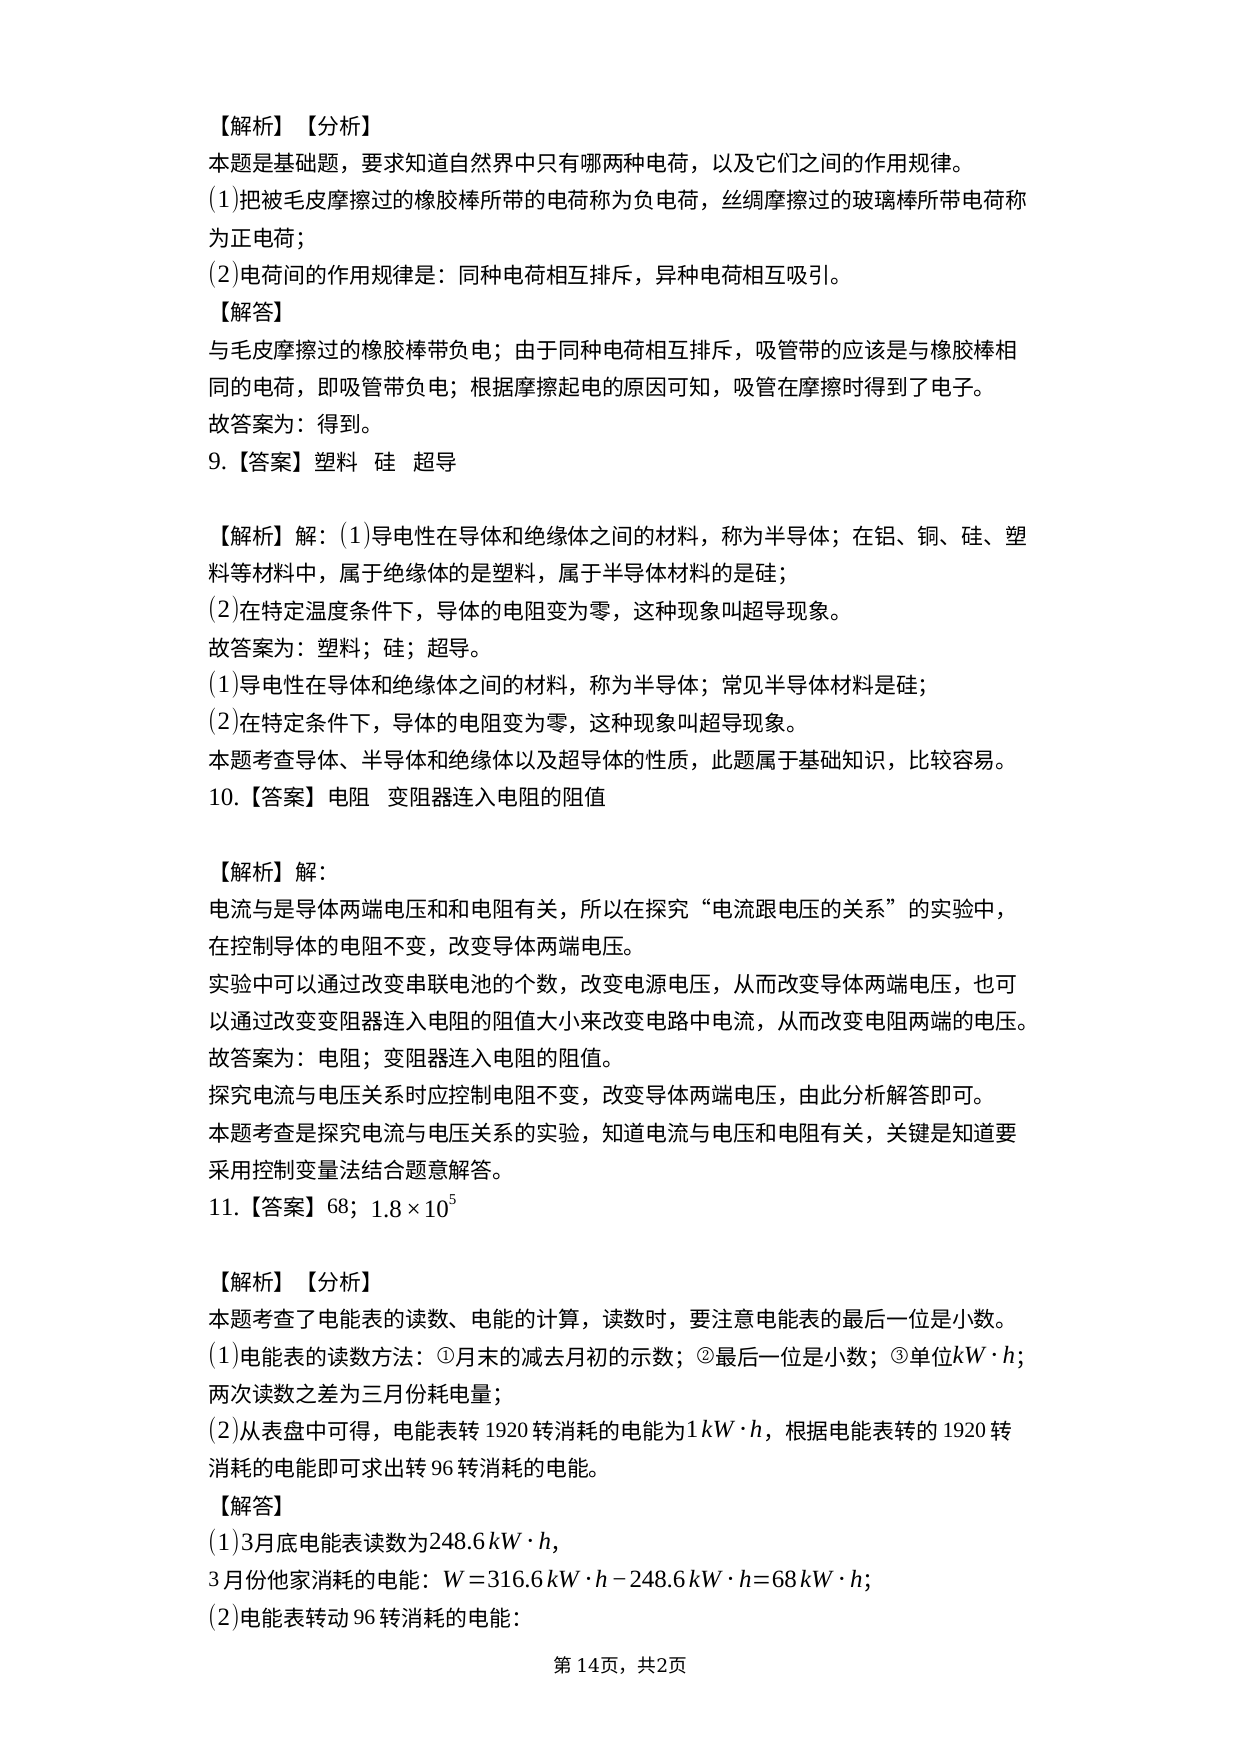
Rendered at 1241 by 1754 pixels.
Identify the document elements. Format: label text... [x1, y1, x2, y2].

list 【解析】解：导电性在导体和绝缘体之间的材料，称为半导体；在铝、铜、硅、塑料等材料中，属于绝缘体的是塑料，属于半导体材料的是硅； 在特定温度条件下，导体的电阻变为零，这种现象叫超导现象。 故答案为：塑料；硅；超导。 导电性在导体和绝缘体之间的材料，称为半导体；常见半导体材料是硅； 在特定条件下，导体的电阻变为零，这种现象叫超导现象。 本题考查导体、半导体和绝缘体以及超导体的性质，此题属于基础知识，比较容易。 10.【答案】电阻 变阻器连入电阻的阻值 [208, 519, 1032, 849]
list 【解析】【分析】 本题是基础题，要求知道自然界中只有哪两种电荷，以及它们之间的作用规律。 把被毛皮摩擦过的橡胶棒所带的电荷称为负电荷，丝绸摩擦过的玻璃棒所带电荷称为正电荷； 电荷间的作用规律是：同种电荷相互排斥，异种电荷相互吸引。 【解答】 与毛皮摩擦过的橡胶棒带负电；由于同种电荷相互排斥，吸管带的应该是与橡胶棒相同的电荷，即吸管带负电；根据摩擦起电的原因可知，吸管在摩擦时得到了电子。 故答案为：得到。 9.【答案】塑料 硅 超导 [208, 108, 1032, 514]
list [208, 1264, 1032, 1633]
list 【解析】解： 电流与是导体两端电压和和电阻有关，所以在探究“电流跟电压的关系”的实验中，在控制导体的电阻不变，改变导体两端电压。 实验中可以通过改变串联电池的个数，改变电源电压，从而改变导体两端电压，也可以通过改变变阻器连入电阻的阻值大小来改变电路中电流，从而改变电阻两端的电压。 故答案为：电阻；变阻器连入电阻的阻值。 探究电流与电压关系时应控制电阻不变，改变导体两端电压，由此分析解答即可。 本题考查是探究电流与电压关系的实验，知道电流与电压和电阻有关，关键是知道要采用控制变量法结合题意解答。 11.【答案】68； [208, 854, 1032, 1260]
